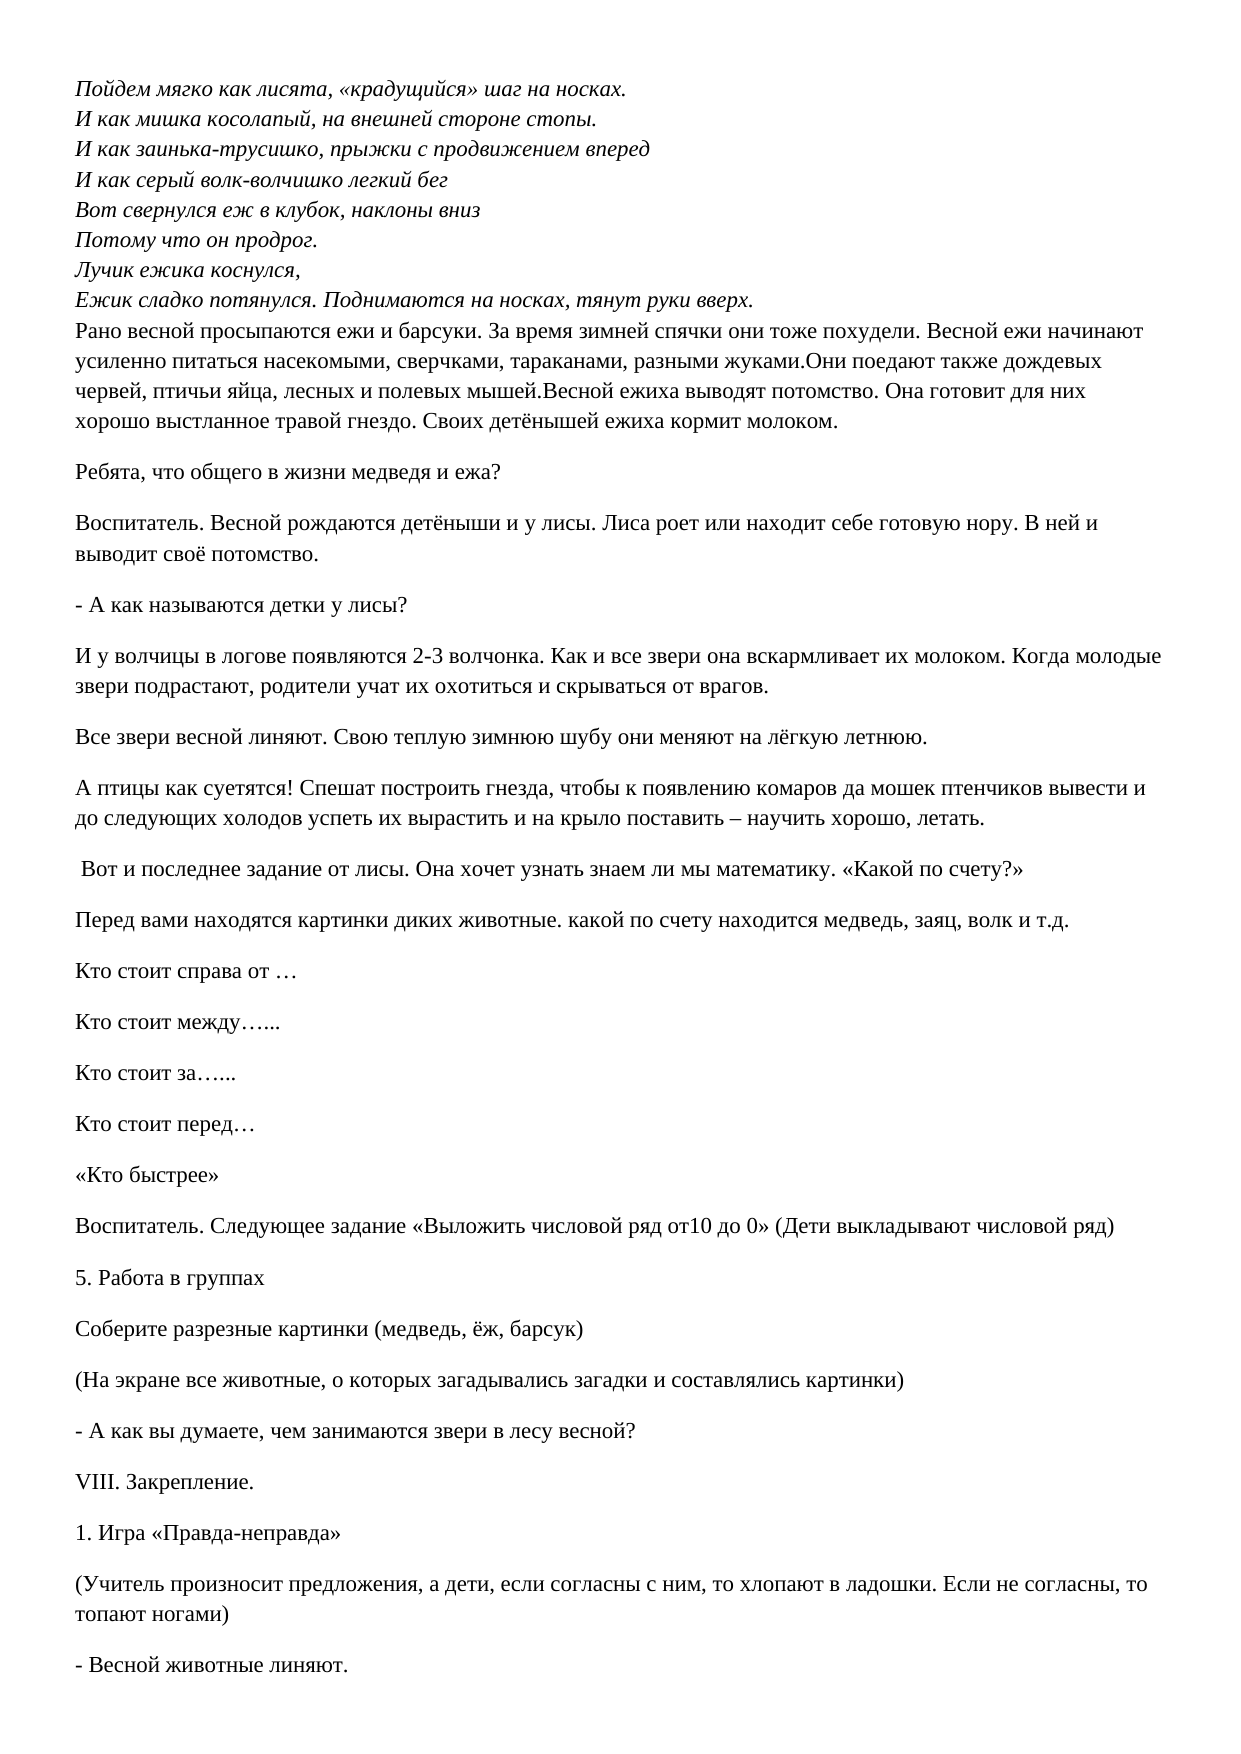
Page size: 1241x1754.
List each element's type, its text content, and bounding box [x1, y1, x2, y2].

text Перед вами находятся картинки диких животные. какой по счету находится медведь, заяц, волк и т.д. [75, 906, 1165, 933]
text Лучик ежика коснулся, [75, 256, 1165, 283]
text (На экране все животные, о которых загадывались загадки и составлялись картинки) [75, 1366, 1165, 1392]
text Вот свернулся еж в клубок, наклоны вниз [75, 196, 1165, 222]
text Потому что он продрог. [75, 226, 1165, 252]
text Воспитатель. Весной рождаются детёныши и у лисы. Лиса роет или находит себе готовую нору. В ней и выводит своё потомство. [75, 509, 1165, 566]
text Ребята, что общего в жизни медведя и ежа? [75, 458, 1165, 485]
text Кто стоит за…... [75, 1059, 1165, 1086]
text Соберите разрезные картинки (медведь, ёж, барсук) [75, 1314, 1165, 1341]
text А птицы как суетятся! Спешат построить гнезда, чтобы к появлению комаров да мошек птенчиков вывести и до следующих холодов успеть их вырастить и на крыло поставить – научить хорошо, летать. [75, 774, 1165, 831]
text Все звери весной линяют. Свою теплую зимнюю шубу они меняют на лёгкую летнюю. [75, 723, 1165, 749]
text - Весной животные линяют. [75, 1651, 1165, 1677]
text 1. Игра «Правда-неправда» [75, 1519, 1165, 1545]
text Пойдем мягко как лисята, «крадущийся» шаг на носках. [75, 75, 1165, 101]
text Кто стоит перед… [75, 1110, 1165, 1137]
text И как мишка косолапый, на внешней стороне стопы. [75, 105, 1165, 132]
text VIII. Закрепление. [75, 1468, 1165, 1494]
text Рано весной просыпаются ежи и барсуки. За время зимней спячки они тоже похудели. Весной ежи начинают усиленно питаться насекомыми, сверчками, тараканами, разными жуками.Они поедают также дождевых червей, птичьи яйца, лесных и полевых мышей.Весной ежиха выводят потомство. Она готовит для них хорошо выстланное травой гнездо. Своих детёнышей ежиха кормит молоком. [75, 317, 1165, 434]
text Вот и последнее задание от лисы. Она хочет узнать знаем ли мы математику. «Какой по счету?» [75, 855, 1165, 882]
text - А как называются детки у лисы? [75, 591, 1165, 617]
text (Учитель произносит предложения, а дети, если согласны с ним, то хлопают в ладошки. Если не согласны, то топают ногами) [75, 1570, 1165, 1626]
text Кто стоит справа от … [75, 957, 1165, 984]
text Кто стоит между…... [75, 1008, 1165, 1035]
text Ежик сладко потянулся. Поднимаются на носках, тянут руки вверх. [75, 286, 1165, 313]
text И как заинька-трусишко, прыжки с продвижением вперед [75, 135, 1165, 162]
text - А как вы думаете, чем занимаются звери в лесу весной? [75, 1417, 1165, 1443]
text И у волчицы в логове появляются 2-3 волчонка. Как и все звери она вскармливает их молоком. Когда молодые звери подрастают, родители учат их охотиться и скрываться от врагов. [75, 642, 1165, 698]
text 5. Работа в группах [75, 1263, 1165, 1290]
text «Кто быстрее» [75, 1161, 1165, 1188]
text И как серый волк-волчишко легкий бег [75, 166, 1165, 192]
text Воспитатель. Следующее задание «Выложить числовой ряд от10 до 0» (Дети выкладывают числовой ряд) [75, 1212, 1165, 1239]
